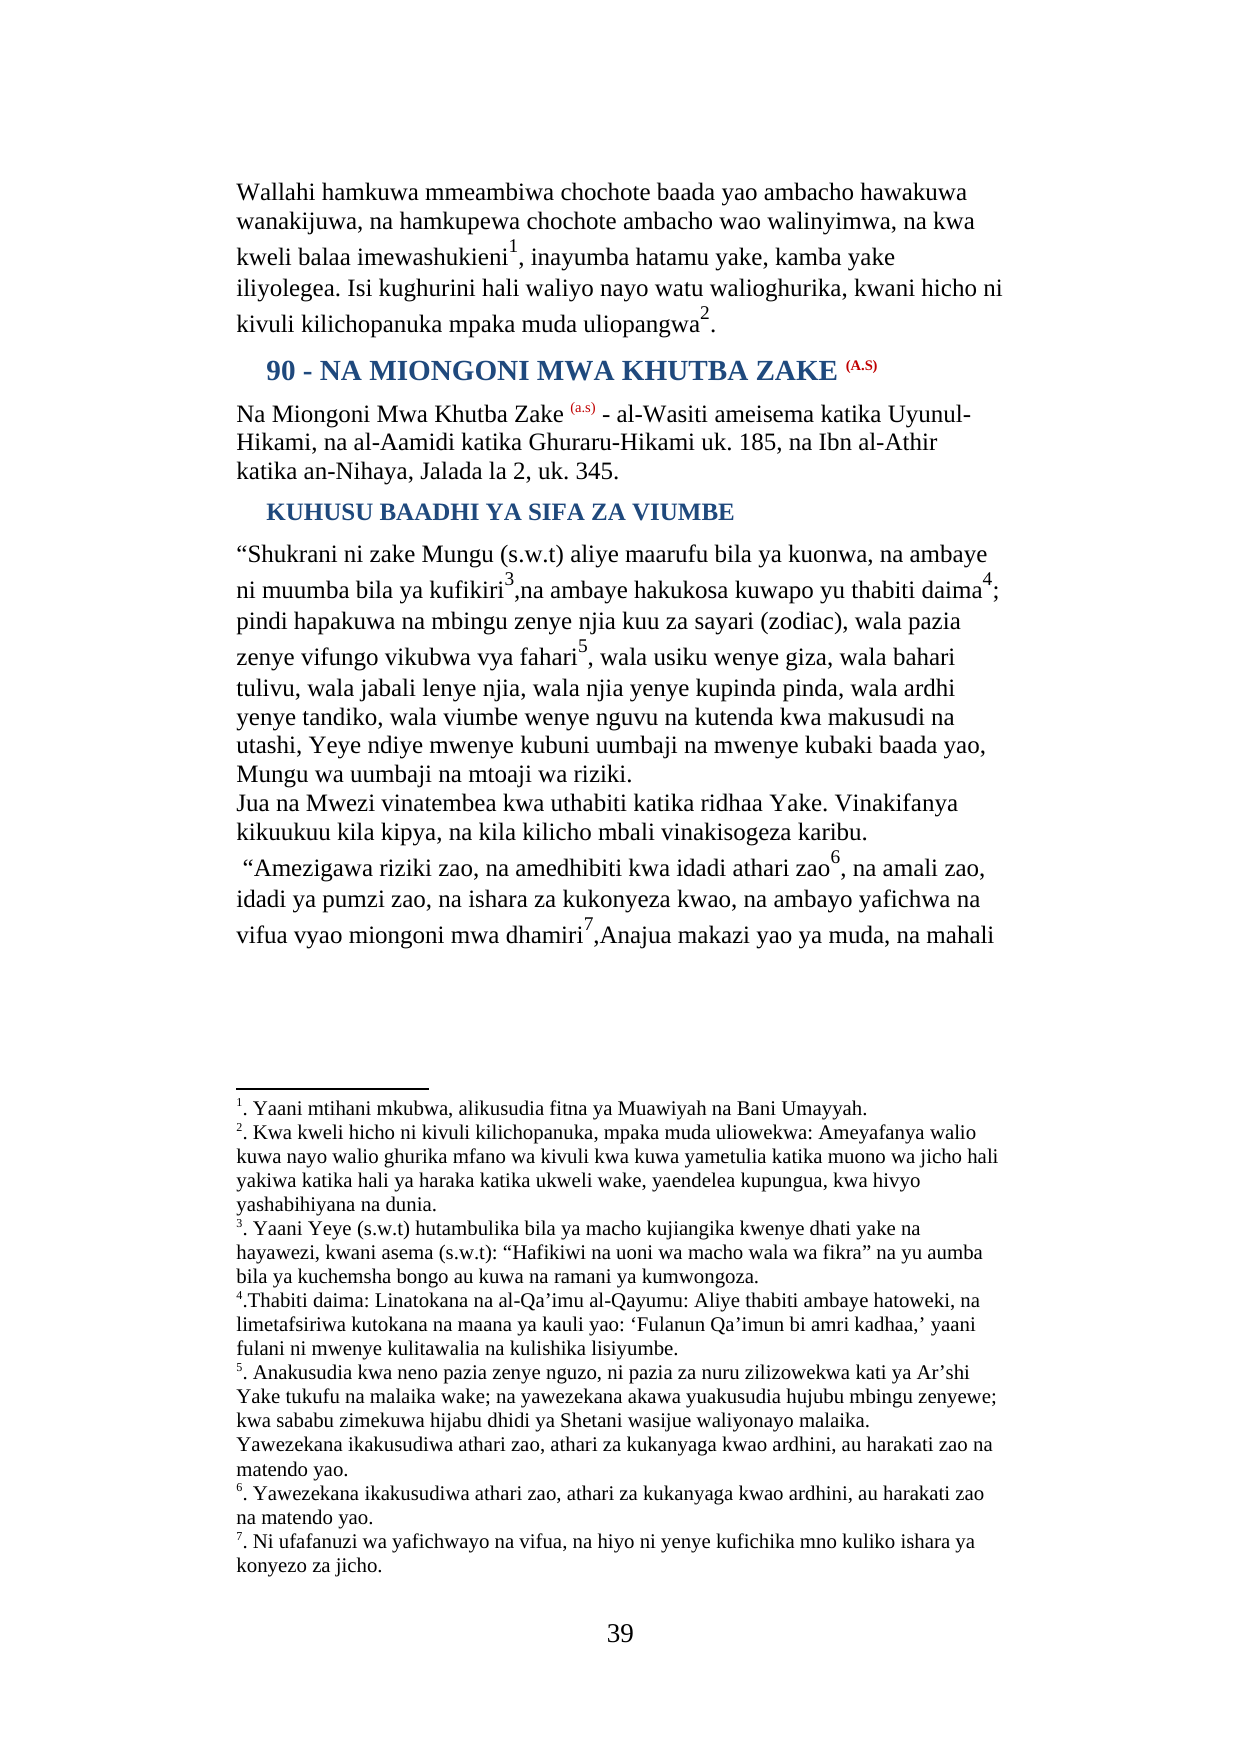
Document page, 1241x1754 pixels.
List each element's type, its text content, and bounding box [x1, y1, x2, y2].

text Wallahi hamkuwa mmeambiwa chochote baada yao ambacho hawakuwa wanakijuwa, na hamkupewa chochote ambacho wao walinyimwa, na kwa kweli balaa imewashukieni, inayumba hatamu yake, kamba yake iliyolegea. Isi kughurini hali waliyo nayo watu walioghurika, kwani hicho ni kivuli kilichopanuka mpaka muda uliopangwa. [236, 177, 1004, 340]
text Jua na Mwezi vinatembea kwa uthabiti katika ridhaa Yake. Vinakifanya kikuukuu kila kipya, na kila kilicho mbali vinakisogeza karibu. [236, 788, 1004, 845]
subtitle KUHUSU BAADHI YA SIFA ZA VIUMBE [236, 497, 1004, 526]
subtitle 90 - NA MIONGONI MWA KHUTBA ZAKE (A.S) [236, 353, 1004, 386]
text “Shukrani ni zake Mungu (s.w.t) aliye maarufu bila ya kuonwa, na ambaye ni muumba bila ya kufikiri,na ambaye hakukosa kuwapo yu thabiti daima; pindi hapakuwa na mbingu zenye njia kuu za sayari (zodiac), wala pazia zenye vifungo vikubwa vya fahari, wala usiku wenye giza, wala bahari tulivu, wala jabali lenye njia, wala njia yenye kupinda pinda, wala ardhi yenye tandiko, wala viumbe wenye nguvu na kutenda kwa makusudi na utashi, Yeye ndiye mwenye kubuni uumbaji na mwenye kubaki baada yao, Mungu wa uumbaji na mtoaji wa riziki. [236, 539, 1004, 788]
text “Amezigawa riziki zao, na amedhibiti kwa idadi athari zao, na amali zao, idadi ya pumzi zao, na ishara za kukonyeza kwao, na ambayo yafichwa na vifua vyao miongoni mwa dhamiri,Anajua makazi yao ya muda, na mahali pa makazi yao ya kudumu, hali wakiwa katika matumbo ya uzazi na migongoni,mpaka wafikiapo mwisho wao. [236, 845, 1004, 951]
text Na Miongoni Mwa Khutba Zake (a.s) - al-Wasiti ameisema katika Uyunul-Hikami, na al-Aamidi katika Ghuraru-Hikami uk. 185, na Ibn al-Athir katika an-Nihaya, Jalada la 2, uk. 345. [236, 399, 1004, 485]
